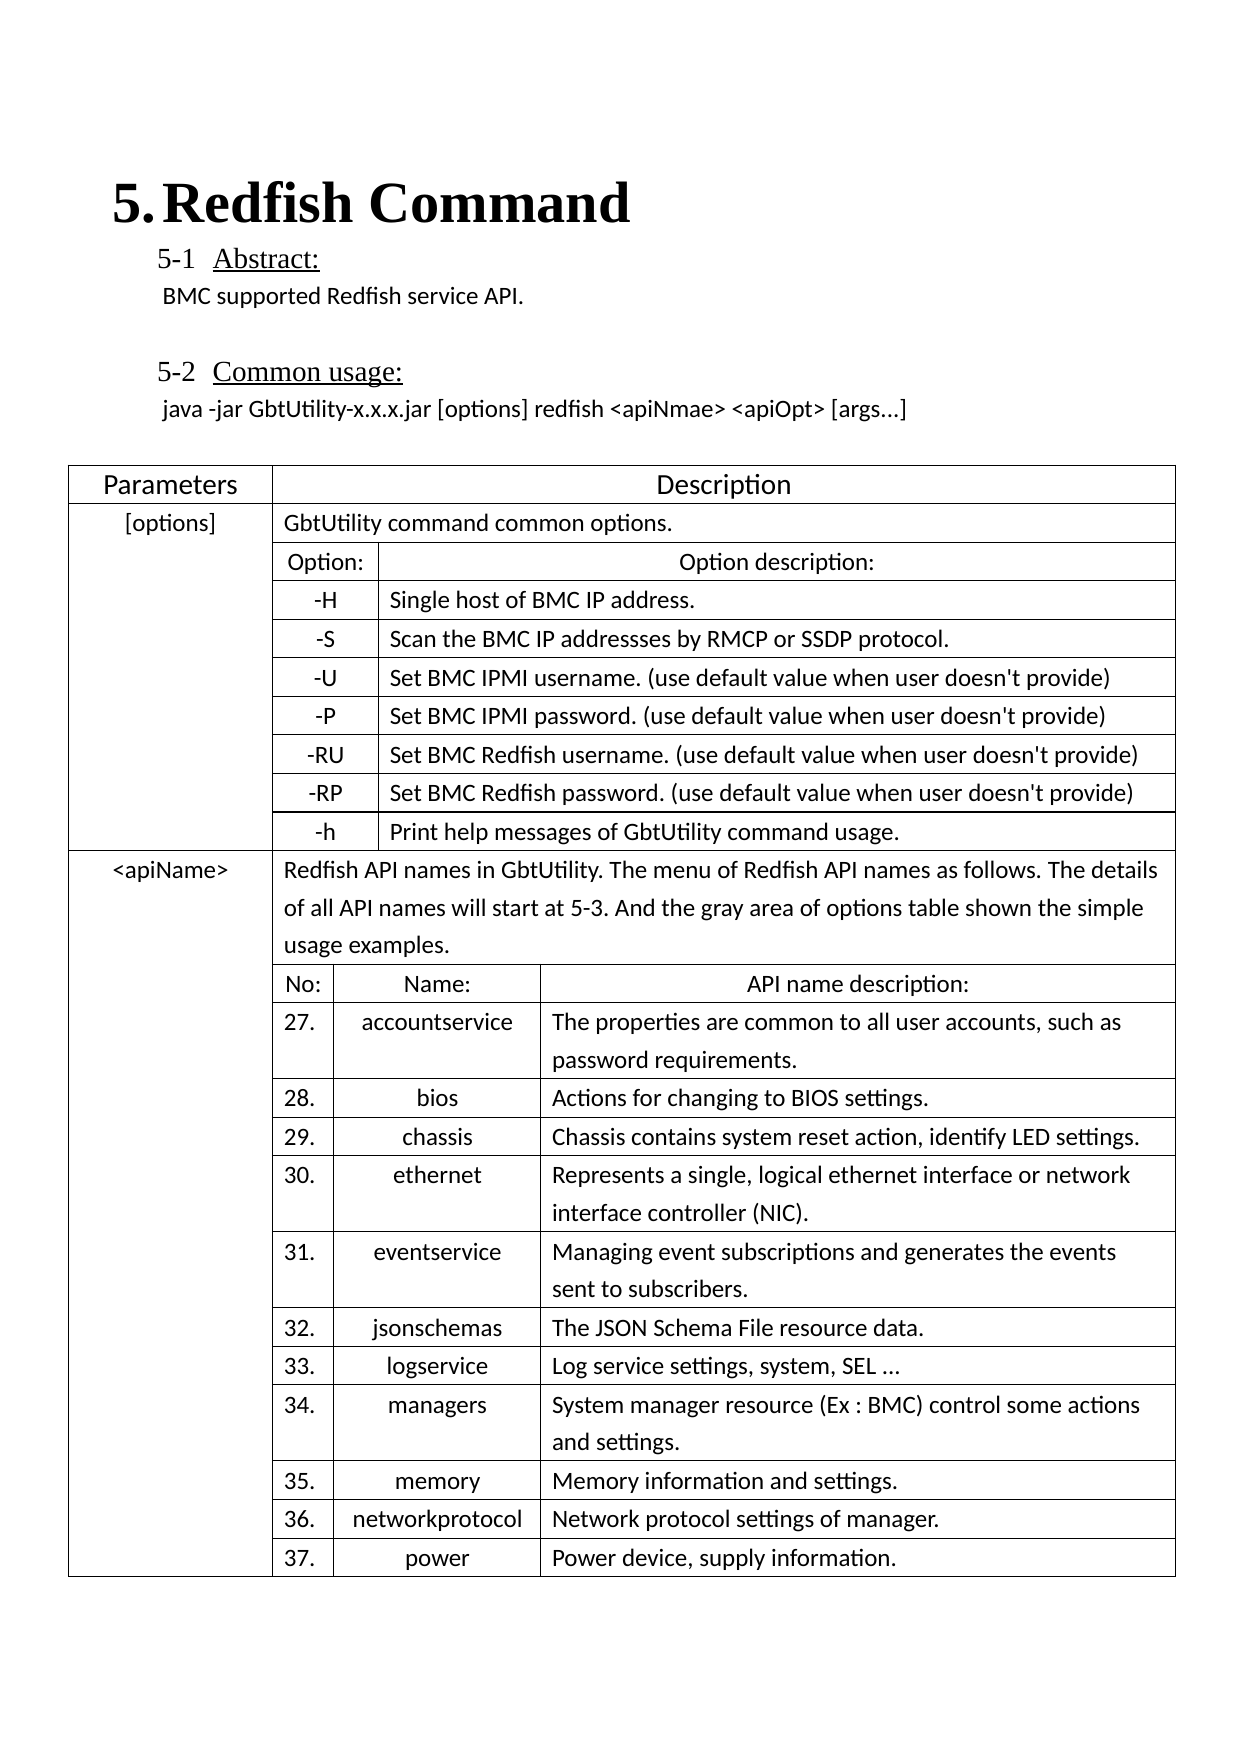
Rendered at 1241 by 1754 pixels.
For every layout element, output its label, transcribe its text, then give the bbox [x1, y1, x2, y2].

table_cell Print help messages of GbtUtility command usage. [379, 813, 1175, 850]
table_header Description [273, 466, 1175, 503]
table_cell Set BMC Redfish password. (use default value when user doesn't provide) [379, 774, 1175, 811]
table_cell [273, 1232, 333, 1307]
table_cell [options] [69, 504, 272, 850]
table_cell -RP [273, 774, 378, 811]
text Abstract: [112, 239, 1128, 277]
table_cell accountservice [334, 1003, 540, 1078]
table_cell [273, 1500, 333, 1537]
table_cell chassis [334, 1118, 540, 1155]
table_cell networkprotocol [334, 1500, 540, 1537]
table_cell jsonschemas [334, 1308, 540, 1346]
table_cell API name description: [541, 965, 1175, 1002]
table_cell -U [273, 658, 378, 696]
table_cell [273, 1347, 333, 1384]
text java -jar GbtUtility-x.x.x.jar [options] redfish <apiNmae> <apiOpt> [args...] [112, 389, 1128, 427]
table_cell Represents a single, logical ethernet interface or network interface controller (NIC). [541, 1156, 1175, 1231]
table_cell No: [273, 965, 333, 1002]
table_cell System manager resource (Ex : BMC) control some actions and settings. [541, 1385, 1175, 1460]
table_cell Log service settings, system, SEL ... [541, 1347, 1175, 1384]
table_cell Managing event subscriptions and generates the events sent to subscribers. [541, 1232, 1175, 1307]
table_cell GbtUtility command common options. [273, 504, 1175, 542]
table_cell Scan the BMC IP addressses by RMCP or SSDP protocol. [379, 620, 1175, 657]
table_cell Memory information and settings. [541, 1461, 1175, 1499]
table_cell -RU [273, 735, 378, 773]
table_cell Power device, supply information. [541, 1539, 1175, 1576]
table_cell Actions for changing to BIOS settings. [541, 1079, 1175, 1117]
table_cell [273, 1308, 333, 1346]
table_cell memory [334, 1461, 540, 1499]
table_cell [273, 1156, 333, 1231]
table_cell Set BMC Redfish username. (use default value when user doesn't provide) [379, 735, 1175, 773]
table_cell The JSON Schema File resource data. [541, 1308, 1175, 1346]
table_header Parameters [69, 466, 272, 503]
table_cell [273, 1079, 333, 1117]
table_cell Option description: [379, 543, 1175, 580]
table_cell -P [273, 697, 378, 734]
table_cell [273, 1003, 333, 1078]
table_cell managers [334, 1385, 540, 1460]
table_cell bios [334, 1079, 540, 1117]
table_cell [273, 1118, 333, 1155]
table_cell The properties are common to all user accounts, such as password requirements. [541, 1003, 1175, 1078]
table_cell -H [273, 581, 378, 619]
table_cell Option: [273, 543, 378, 580]
table_cell power [334, 1539, 540, 1576]
table_cell Set BMC IPMI password. (use default value when user doesn't provide) [379, 697, 1175, 734]
table_cell ethernet [334, 1156, 540, 1231]
table_cell Set BMC IPMI username. (use default value when user doesn't provide) [379, 658, 1175, 696]
table_cell Single host of BMC IP address. [379, 581, 1175, 619]
table_cell Network protocol settings of manager. [541, 1500, 1175, 1537]
text BMC supported Redfish service API. [112, 277, 1128, 314]
table_cell logservice [334, 1347, 540, 1384]
table_cell Redfish API names in GbtUtility. The menu of Redfish API names as follows. The details of all API names will start at 5-3. And the gray area of options table shown the simple usage examples. [273, 851, 1175, 963]
table_cell Name: [334, 965, 540, 1002]
table_cell Chassis contains system reset action, identify LED settings. [541, 1118, 1175, 1155]
table_cell <apiName> [69, 851, 272, 1576]
table_cell [273, 1385, 333, 1460]
text Redfish Command [112, 164, 1128, 239]
table_cell -S [273, 620, 378, 657]
table_cell [273, 1539, 333, 1576]
text Common usage: [112, 352, 1128, 389]
table_cell [273, 1461, 333, 1499]
table_cell eventservice [334, 1232, 540, 1307]
table_cell -h [273, 813, 378, 850]
